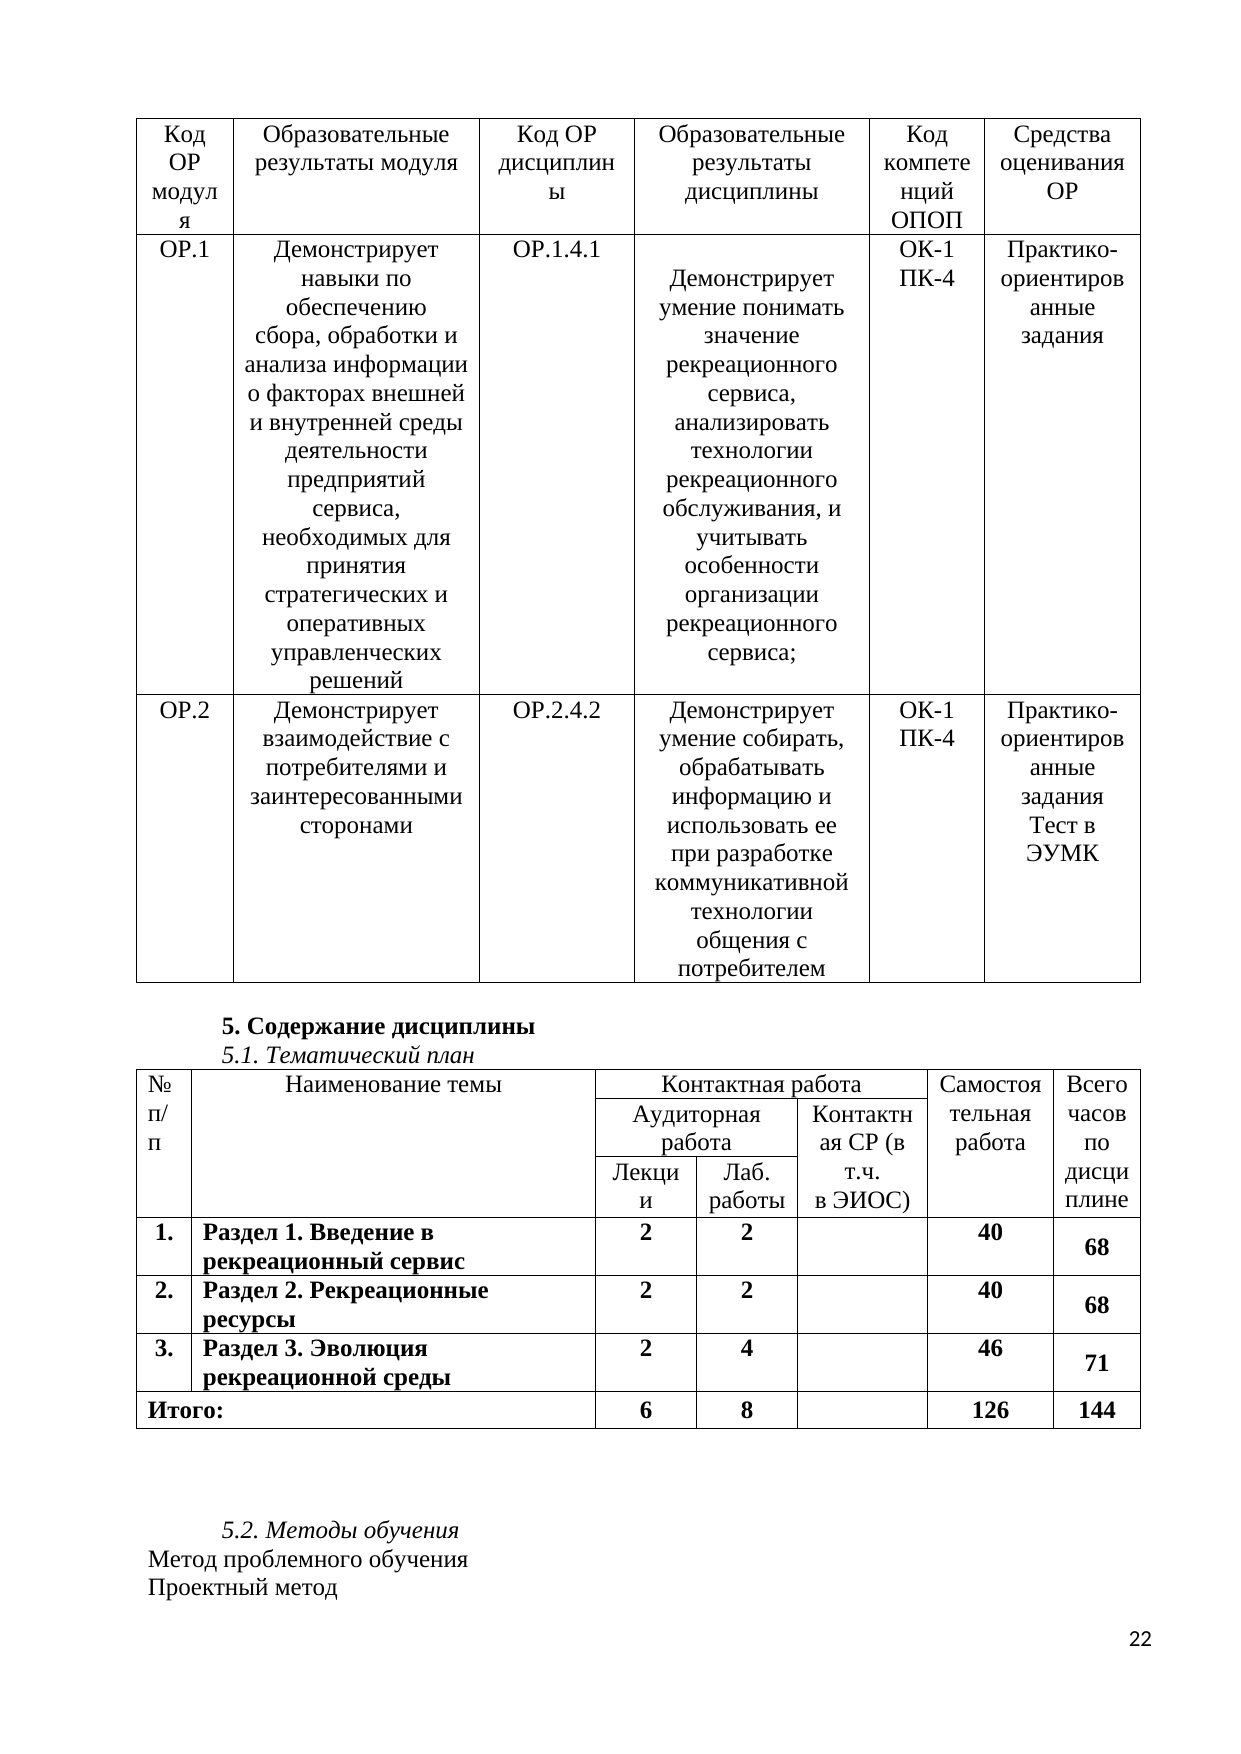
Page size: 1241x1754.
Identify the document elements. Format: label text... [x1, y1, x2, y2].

table_cell Итого: [137, 1392, 595, 1428]
table_header № п/п [137, 1070, 191, 1217]
table_header Самостоятельная работа [928, 1070, 1053, 1217]
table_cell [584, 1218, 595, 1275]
table_cell ОР.2.4.2 [480, 695, 634, 982]
table_header Наименование темы [192, 1070, 595, 1217]
table_cell ОР.1.4.1 [480, 235, 634, 694]
table_cell Демонстрирует навыки по обеспечению сбора, обработки и анализа информации о факторах внешней и внутренней среды деятельности предприятий сервиса, необходимых для принятия стратегических и оперативных управленческих решений [234, 235, 479, 694]
table_header Средства оценивания ОР [985, 119, 1140, 234]
table_cell 144 [1054, 1392, 1140, 1428]
table_header Образовательные результаты дисциплины [635, 119, 869, 234]
table_header Образовательные результаты модуля [234, 119, 479, 234]
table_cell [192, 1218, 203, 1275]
table_cell [798, 1334, 927, 1391]
table_cell Лаб. работы [697, 1157, 797, 1217]
table_cell 6 [596, 1392, 696, 1428]
text 5.2. Методы обучения [148, 1515, 1152, 1544]
table_cell Демонстрирует умение собирать, обрабатывать информацию и использовать ее при разработке коммуникативной технологии общения с потребителем [635, 695, 869, 982]
table_cell Контактная СР (в т.ч. в ЭИОС) [798, 1099, 927, 1217]
table_cell Лекции [596, 1157, 696, 1217]
text Метод проблемного обучения [148, 1544, 1152, 1572]
table_cell 40 [928, 1218, 1053, 1275]
table_cell [798, 1276, 927, 1333]
table_cell 1. [137, 1218, 191, 1275]
table_cell Аудиторная работа [596, 1099, 797, 1156]
table_cell 68 [1054, 1276, 1140, 1333]
table_cell 2 [596, 1334, 696, 1391]
text Проектный метод [148, 1572, 1152, 1601]
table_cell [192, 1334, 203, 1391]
table_cell 68 [1054, 1218, 1140, 1275]
table_cell [798, 1218, 927, 1275]
table_header Код ОР модуля [137, 119, 233, 234]
table_cell Практико-ориентированные задания Тест в ЭУМК [985, 695, 1140, 982]
table_cell 2. [137, 1276, 191, 1333]
table_cell 2 [697, 1276, 797, 1333]
table_header Контактная работа [596, 1070, 927, 1098]
table_cell 46 [928, 1334, 1053, 1391]
table_cell ОК-1 ПК-4 [870, 235, 984, 694]
table_cell 126 [928, 1392, 1053, 1428]
table_header Всего часов по дисциплине [1054, 1070, 1140, 1217]
table_cell Практико-ориентированные задания [985, 235, 1140, 694]
table_cell 2 [697, 1218, 797, 1275]
table_cell ОР.2 [137, 695, 233, 982]
table_cell Демонстрирует взаимодействие с потребителями и заинтересованными сторонами [234, 695, 479, 982]
table_cell 3. [137, 1334, 191, 1391]
table_cell [798, 1392, 927, 1428]
table_cell ОК-1 ПК-4 [870, 695, 984, 982]
table_header Код ОР дисциплины [480, 119, 634, 234]
table_cell Демонстрирует умение понимать значение рекреационного сервиса, анализировать технологии рекреационного обслуживания, и учитывать особенности организации рекреационного сервиса; [635, 235, 869, 694]
table_cell 8 [697, 1392, 797, 1428]
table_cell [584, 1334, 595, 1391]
table_cell 40 [928, 1276, 1053, 1333]
table_cell 4 [697, 1334, 797, 1391]
table_cell 2 [596, 1276, 696, 1333]
table_header Код компетенций ОПОП [870, 119, 984, 234]
table_cell 2 [596, 1218, 696, 1275]
table_cell ОР.1 [137, 235, 233, 694]
text 5.1. Тематический план [148, 1040, 1152, 1069]
table_cell 71 [1054, 1334, 1140, 1391]
text 5. Содержание дисциплины [148, 1011, 1152, 1040]
